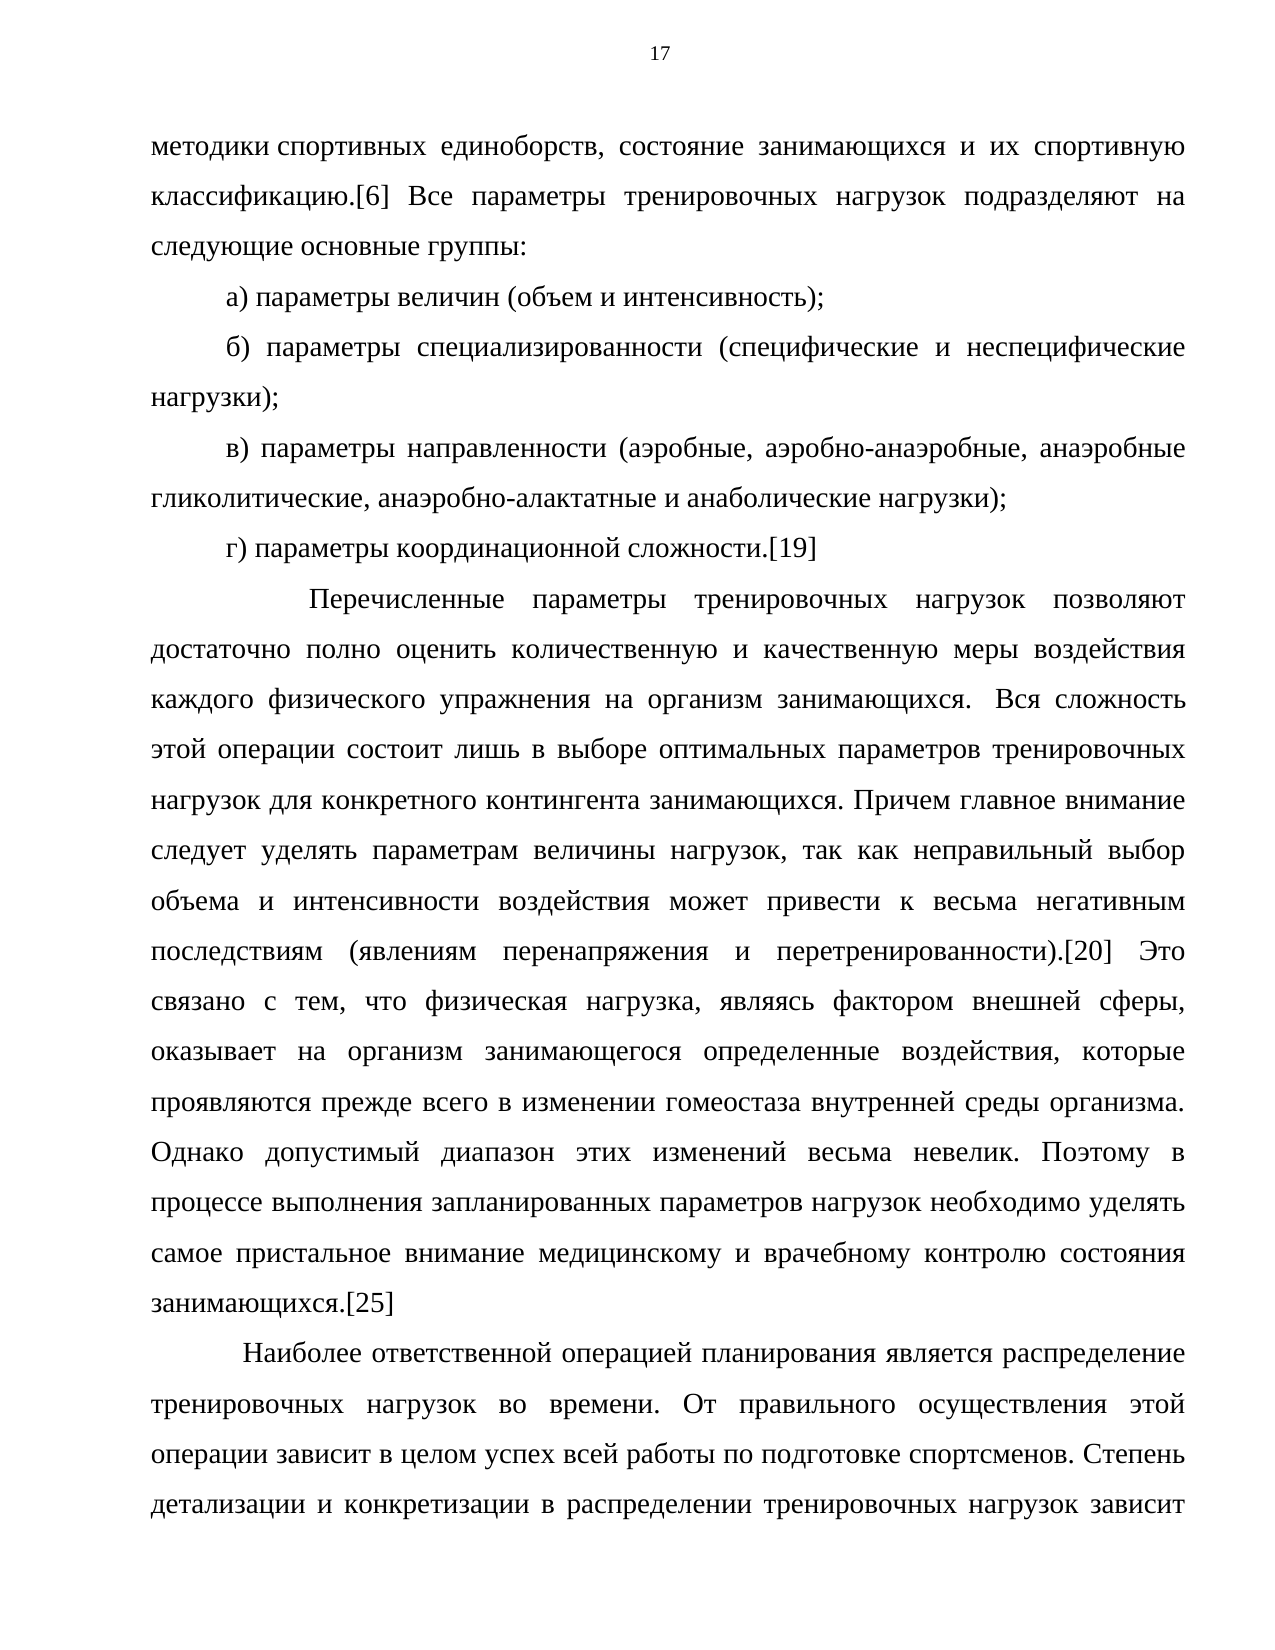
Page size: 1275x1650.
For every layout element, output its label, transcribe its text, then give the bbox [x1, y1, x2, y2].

text а) параметры величин (объем и интенсивность); [151, 279, 1186, 312]
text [151, 128, 1186, 262]
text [151, 1335, 1186, 1520]
text г) параметры координационной сложности.[19] [151, 530, 1186, 564]
text б) параметры специализированности (специфические и неспецифические нагрузки); [151, 329, 1186, 413]
text в) параметры направленности (аэробные, аэробно-анаэробные, анаэробные гликолитические, анаэробно-алактатные и анаболические нагрузки); [151, 430, 1186, 514]
text Перечисленные параметры тренировочных нагрузок позволяют достаточно полно оценить количественную и качественную меры воздействия каждого физического упражнения на организм занимающихся. Вся сложность этой операции состоит лишь в выборе оптимальных параметров тренировочных нагрузок для конкретного контингента занимающихся. Причем главное внимание следует уделять параметрам величины нагрузок, так как неправильный выбор объема и интенсивности воздействия может привести к весьма негативным последствиям (явлениям перенапряжения и перетренированности).[20] Это связано с тем, что физическая нагрузка, являясь фактором внешней сферы, оказывает на организм занимающегося определенные воздействия, которые проявляются прежде всего в изменении гомеостаза внутренней среды организма. Однако допустимый диапазон этих изменений весьма невелик. Поэтому в процессе выполнения запланированных параметров нагрузок необходимо уделять самое пристальное внимание медицинскому и врачебному контролю состояния занимающихся.[25] [151, 581, 1186, 1319]
